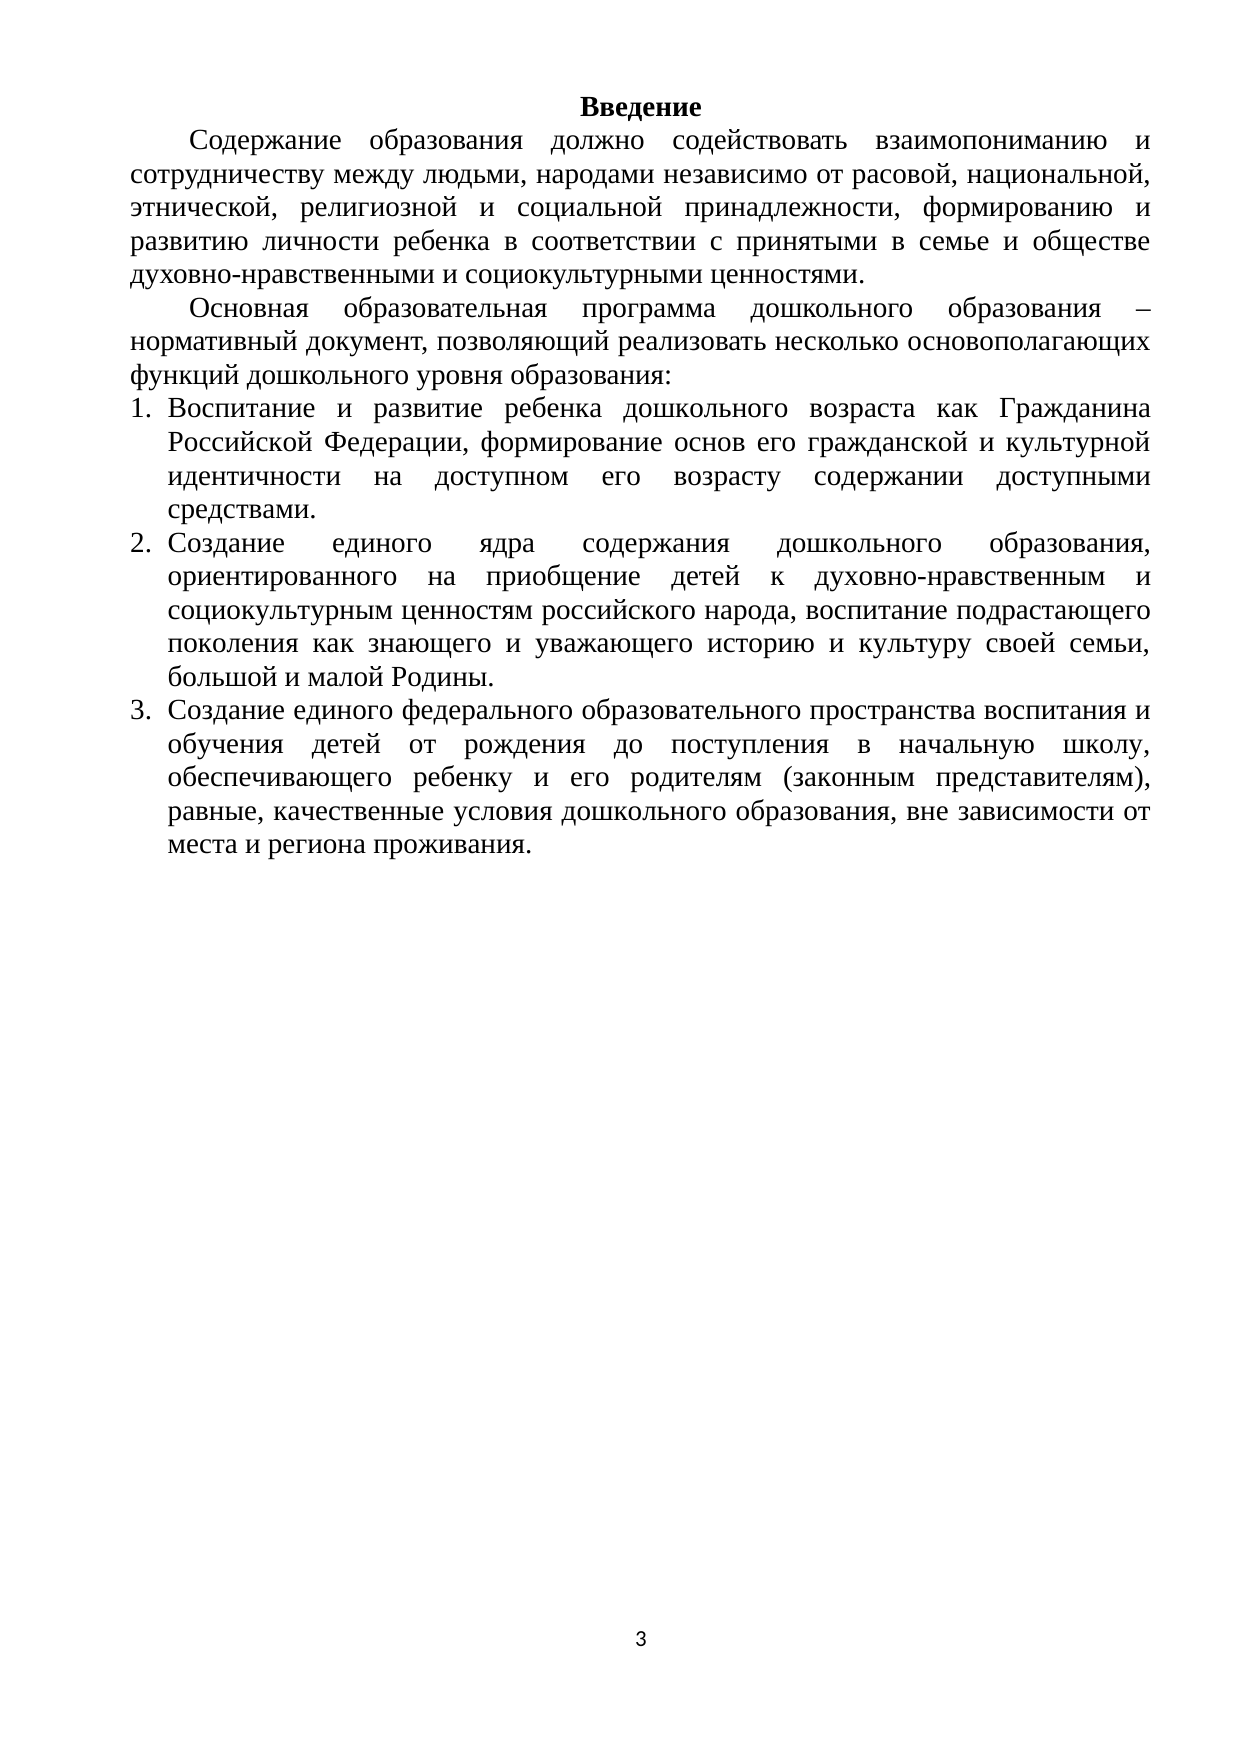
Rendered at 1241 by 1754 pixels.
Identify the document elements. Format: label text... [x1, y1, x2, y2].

list Создание единого федерального образовательного пространства воспитания и обучения детей от рождения до поступления в начальную школу, обеспечивающего ребенку и его родителям (законным представителям), равные, качественные условия дошкольного образования, вне зависимости от места и региона проживания. [130, 692, 1152, 860]
text Содержание образования должно содействовать взаимопониманию и сотрудничеству между людьми, народами независимо от расовой, национальной, этнической, религиозной и социальной принадлежности, формированию и развитию личности ребенка в соответствии с принятыми в семье и обществе духовно-нравственными и социокультурными ценностями. [130, 122, 1152, 290]
list Создание единого ядра содержания дошкольного образования, ориентированного на приобщение детей к духовно-нравственным и социокультурным ценностям российского народа, воспитание подрастающего поколения как знающего и уважающего историю и культуру своей семьи, большой и малой Родины. [130, 525, 1152, 692]
text Основная образовательная программа дошкольного образования – нормативный документ, позволяющий реализовать несколько основополагающих функций дошкольного уровня образования: [130, 290, 1152, 391]
text Введение [130, 89, 1152, 122]
list Воспитание и развитие ребенка дошкольного возраста как Гражданина Российской Федерации, формирование основ его гражданской и культурной идентичности на доступном его возрасту содержании доступными средствами. [130, 391, 1152, 525]
